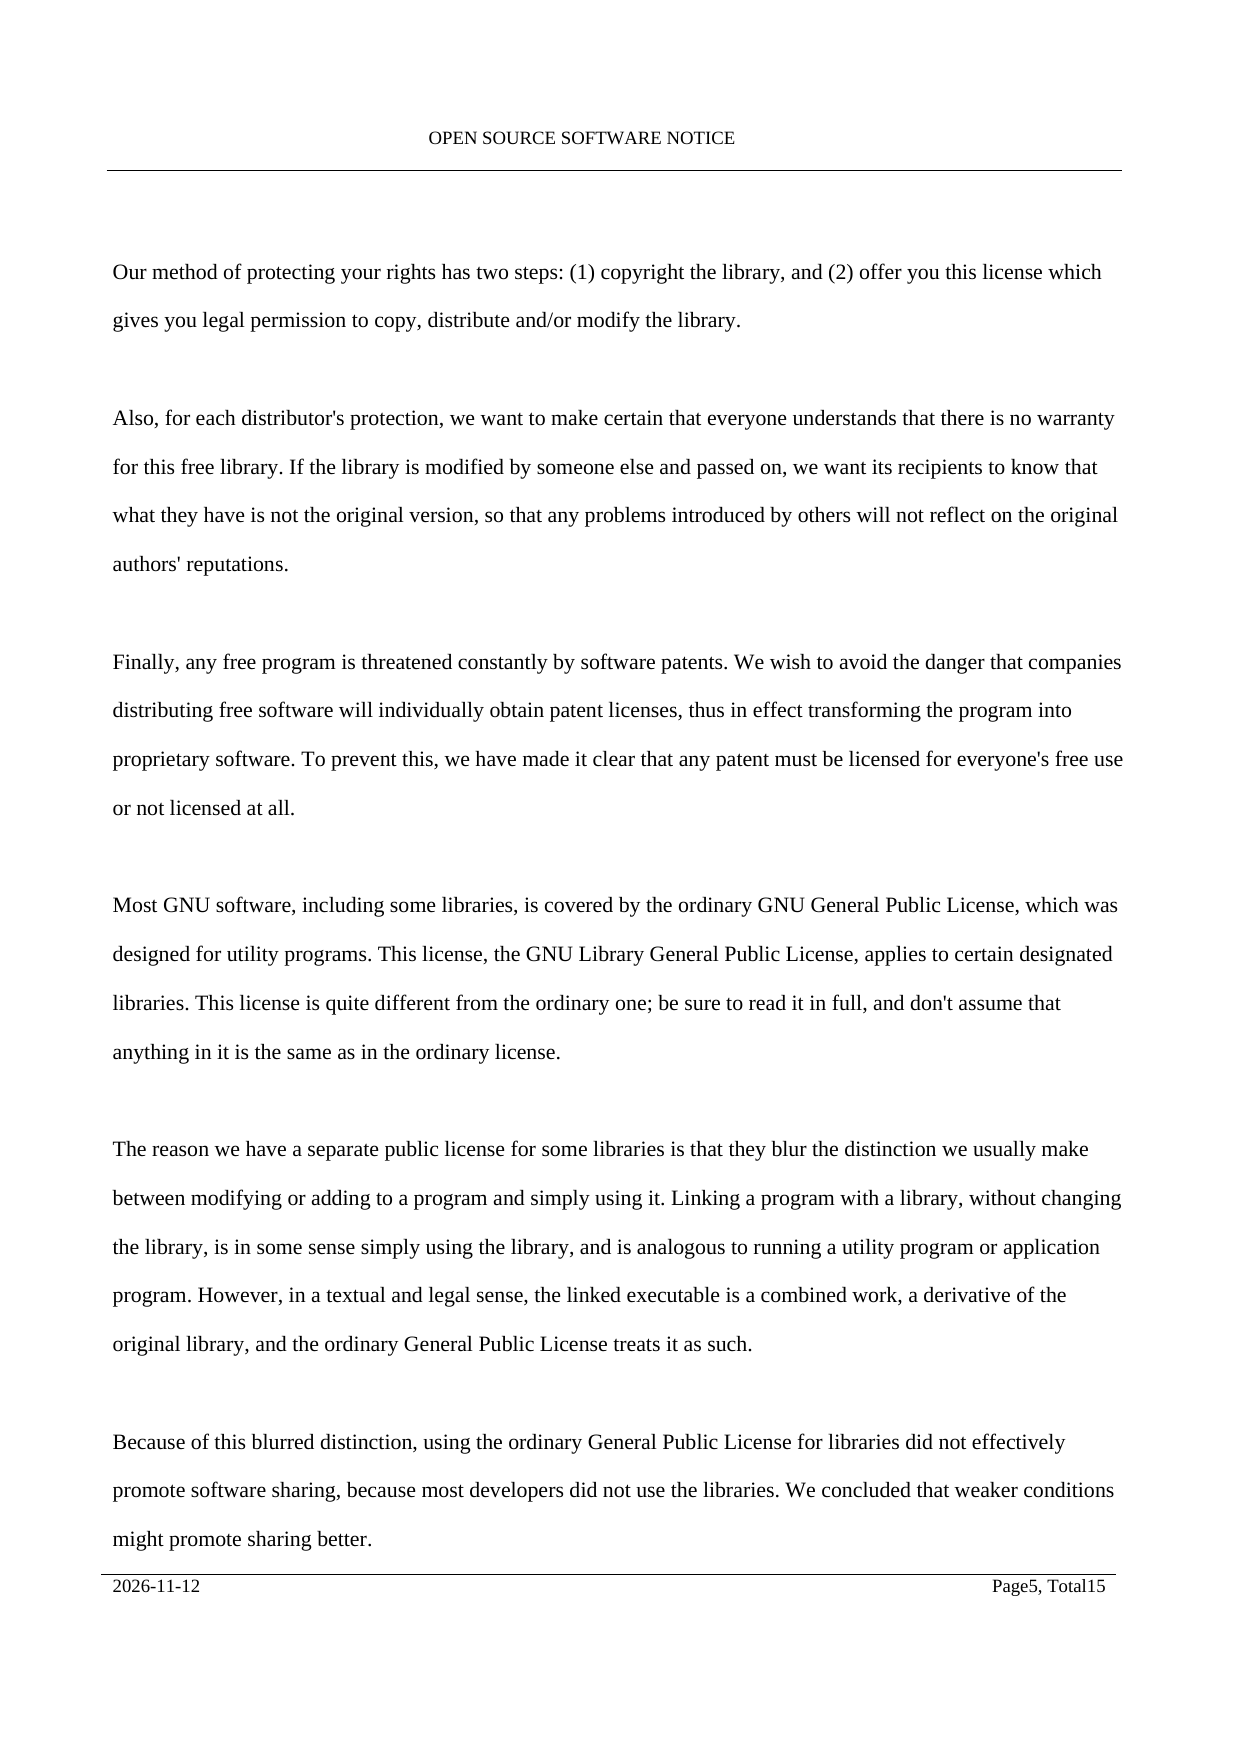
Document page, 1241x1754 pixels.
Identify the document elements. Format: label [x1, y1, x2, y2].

text [112, 206, 1128, 1555]
